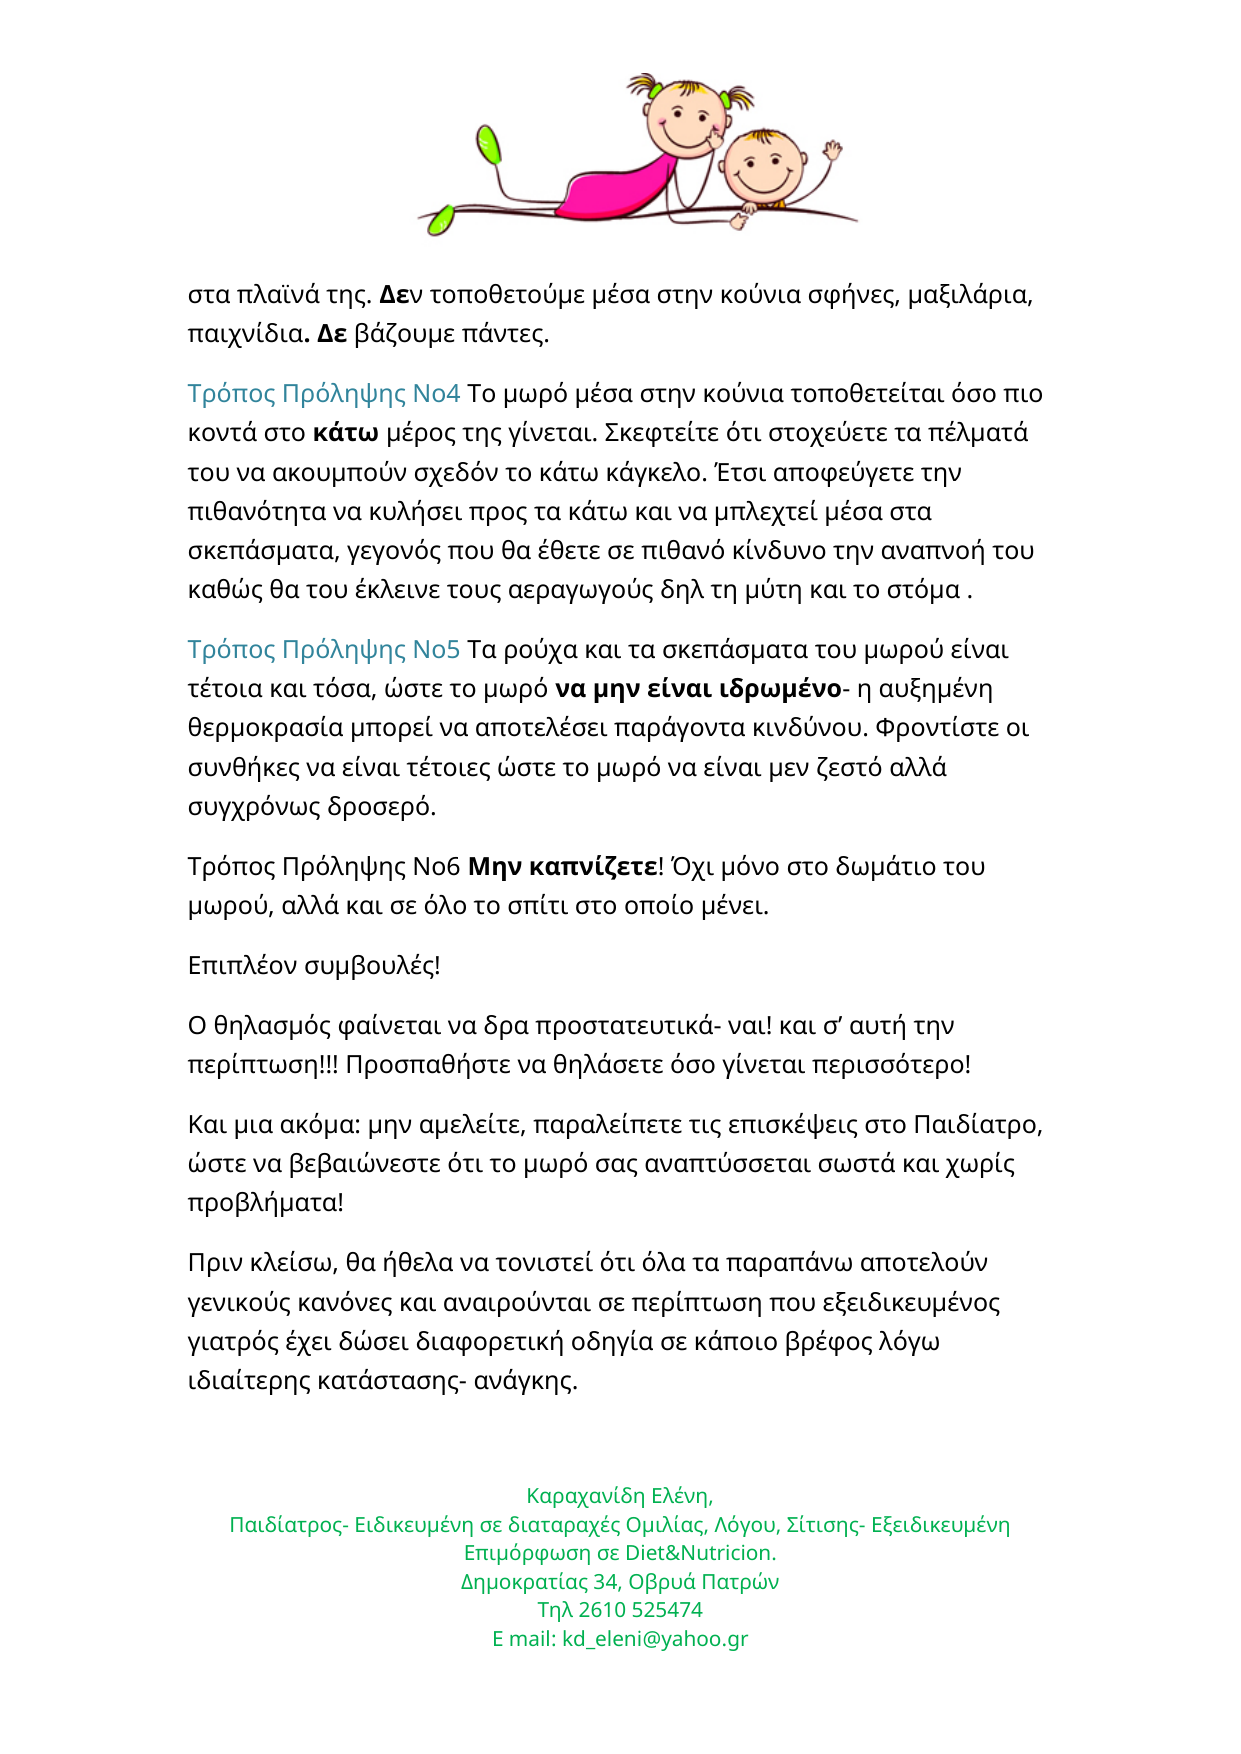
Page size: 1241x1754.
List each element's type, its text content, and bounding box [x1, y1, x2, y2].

picture [375, 73, 865, 249]
text Πριν κλείσω, θα ήθελα να τονιστεί ότι όλα τα παραπάνω αποτελούν γενικούς κανόνες και αναιρούνται σε περίπτωση που εξειδικευμένος γιατρός έχει δώσει διαφορετική οδηγία σε κάποιο βρέφος λόγω ιδιαίτερης κατάστασης- ανάγκης. [187, 1245, 1053, 1397]
text Ο θηλασμός φαίνεται να δρα προστατευτικά- ναι! και σ’ αυτή την περίπτωση!!! Προσπαθήστε να θηλάσετε όσο γίνεται περισσότερο! [187, 1008, 1053, 1081]
text Επιπλέον συμβουλές! [187, 948, 1053, 982]
text Τρόπος Πρόληψης Νο5 Τα ρούχα και τα σκεπάσματα του μωρού είναι τέτοια και τόσα, ώστε το μωρό να μην είναι ιδρωμένο- η αυξημένη θερμοκρασία μπορεί να αποτελέσει παράγοντα κινδύνου. Φροντίστε οι συνθήκες να είναι τέτοιες ώστε το μωρό να είναι μεν ζεστό αλλά συγχρόνως δροσερό. [187, 632, 1053, 822]
text Τρόπος Πρόληψης Νο6 Μην καπνίζετε! Όχι μόνο στο δωμάτιο του μωρού, αλλά και σε όλο το σπίτι στο οποίο μένει. [187, 848, 1053, 922]
text Τρόπος Πρόληψης Νο4 Το μωρό μέσα στην κούνια τοποθετείται όσο πιο κοντά στο κάτω μέρος της γίνεται. Σκεφτείτε ότι στοχεύετε τα πέλματά του να ακουμπούν σχεδόν το κάτω κάγκελο. Έτσι αποφεύγετε την πιθανότητα να κυλήσει προς τα κάτω και να μπλεχτεί μέσα στα σκεπάσματα, γεγονός που θα έθετε σε πιθανό κίνδυνο την αναπνοή του καθώς θα του έκλεινε τους αεραγωγούς δηλ τη μύτη και το στόμα . [187, 376, 1053, 606]
text Και μια ακόμα: μην αμελείτε, παραλείπετε τις επισκέψεις στο Παιδίατρο, ώστε να βεβαιώνεστε ότι το μωρό σας αναπτύσσεται σωστά και χωρίς προβλήματα! [187, 1107, 1053, 1219]
